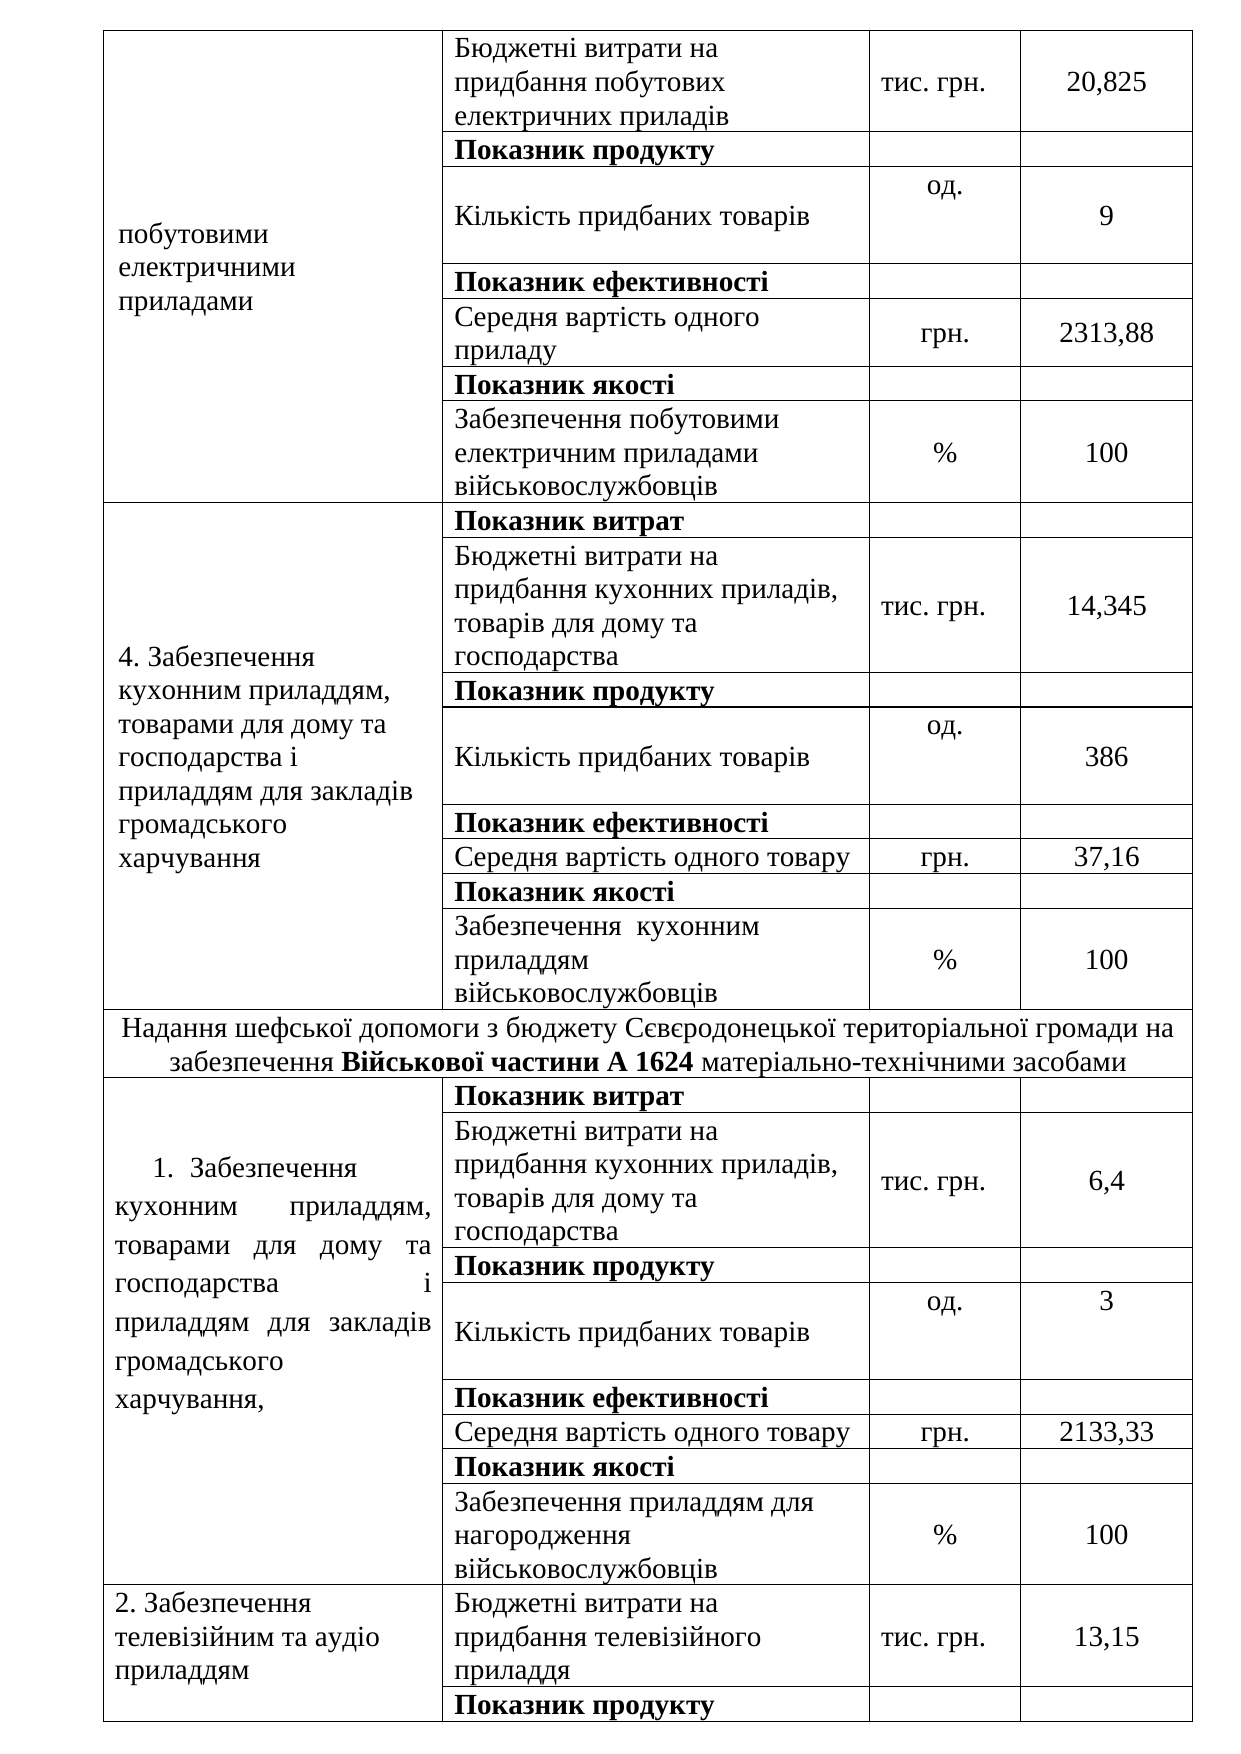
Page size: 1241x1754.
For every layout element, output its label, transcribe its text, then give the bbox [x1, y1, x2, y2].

table_cell [1021, 264, 1192, 298]
table_cell Бюджетні витрати на придбання побутових електричних приладів [443, 31, 869, 131]
table_cell [870, 1687, 1020, 1721]
table_cell % [870, 1484, 1020, 1584]
table_cell 14,345 [1021, 538, 1192, 672]
table_cell Середня вартість одного товару [443, 839, 869, 873]
table_cell Бюджетні витрати на придбання кухонних приладів, товарів для дому та господарства [443, 538, 869, 672]
table_cell Показник продукту [443, 673, 869, 706]
table_cell Показник ефективності [443, 805, 869, 838]
table_cell 4. Забезпечення кухонним приладдям, товарами для дому та господарства і приладдям для закладів громадського харчування [104, 503, 442, 1009]
table_cell Кількість придбаних товарів [443, 167, 869, 263]
table_cell 386 [1021, 708, 1192, 804]
table_cell грн. [870, 1415, 1020, 1448]
table_cell Забезпечення приладдям для нагородження військовослужбовців [443, 1484, 869, 1584]
table_cell [1021, 1078, 1192, 1112]
table_cell грн. [870, 839, 1020, 873]
table_cell Забезпечення кухонним приладдям військовослужбовців [443, 909, 869, 1009]
table_cell Забезпечення побутовими електричним приладами військовослужбовців [443, 401, 869, 502]
table_cell Показник ефективності [443, 264, 869, 298]
table_cell Бюджетні витрати на придбання кухонних приладів, товарів для дому та господарства [443, 1113, 869, 1247]
table_cell Середня вартість одного приладу [443, 299, 869, 366]
table_cell [870, 503, 1020, 537]
table_cell [870, 264, 1020, 298]
table_cell од. [870, 167, 1020, 263]
table_cell 6,4 [1021, 1113, 1192, 1247]
table_cell тис. грн. [870, 31, 1020, 131]
table_cell [1021, 1248, 1192, 1282]
table_cell [1021, 503, 1192, 537]
table_cell 100 [1021, 401, 1192, 502]
table_cell 9 [1021, 167, 1192, 263]
table_cell [1021, 1687, 1192, 1721]
table_cell Показник ефективності [443, 1380, 869, 1413]
table_cell Забезпечення кухонним приладдям, товарами для дому та господарства і приладдям для закладів громадського харчування, [104, 1078, 442, 1584]
table_cell [870, 1380, 1020, 1413]
table_cell % [870, 401, 1020, 502]
table_cell [870, 367, 1020, 400]
table_cell [870, 132, 1020, 166]
table_cell од. [870, 1283, 1020, 1379]
table_cell [870, 673, 1020, 706]
table_cell Показник якості [443, 1449, 869, 1483]
table_cell Показник витрат [443, 503, 869, 537]
table_cell [1021, 805, 1192, 838]
table_cell Надання шефської допомоги з бюджету Сєвєродонецької територіальної громади на забезпечення Військової частини А 1624 матеріально-технічними засобами [104, 1010, 1192, 1077]
table_cell [1021, 1449, 1192, 1483]
table_cell Показник якості [443, 874, 869, 907]
table_cell 2. Забезпечення телевізійним та аудіо приладдям [104, 1585, 442, 1721]
table_cell [870, 874, 1020, 907]
table_cell од. [870, 708, 1020, 804]
table_cell Кількість придбаних товарів [443, 1283, 869, 1379]
table_cell 13,15 [1021, 1585, 1192, 1686]
table_cell [870, 1248, 1020, 1282]
table_cell тис. грн. [870, 1113, 1020, 1247]
table_cell [1021, 132, 1192, 166]
table_cell грн. [870, 299, 1020, 366]
table_cell Бюджетні витрати на придбання телевізійного приладдя [443, 1585, 869, 1686]
table_cell тис. грн. [870, 538, 1020, 672]
table_cell Середня вартість одного товару [443, 1415, 869, 1448]
table_cell 3 [1021, 1283, 1192, 1379]
table_cell Показник продукту [443, 1687, 869, 1721]
table_cell 37,16 [1021, 839, 1192, 873]
table_cell Показник витрат [443, 1078, 869, 1112]
table_cell [870, 1449, 1020, 1483]
table_cell Показник продукту [443, 132, 869, 166]
table_cell 100 [1021, 1484, 1192, 1584]
table_cell [1021, 874, 1192, 907]
table_cell [870, 805, 1020, 838]
table_cell 20,825 [1021, 31, 1192, 131]
table_cell Показник продукту [443, 1248, 869, 1282]
table_cell [1021, 673, 1192, 706]
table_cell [104, 31, 442, 502]
table_cell 2133,33 [1021, 1415, 1192, 1448]
table_cell [1021, 1380, 1192, 1413]
table_cell Кількість придбаних товарів [443, 708, 869, 804]
table_cell 2313,88 [1021, 299, 1192, 366]
table_cell Показник якості [443, 367, 869, 400]
table_cell [870, 1078, 1020, 1112]
table_cell % [870, 909, 1020, 1009]
table_cell 100 [1021, 909, 1192, 1009]
table_cell тис. грн. [870, 1585, 1020, 1686]
table_cell [1021, 367, 1192, 400]
